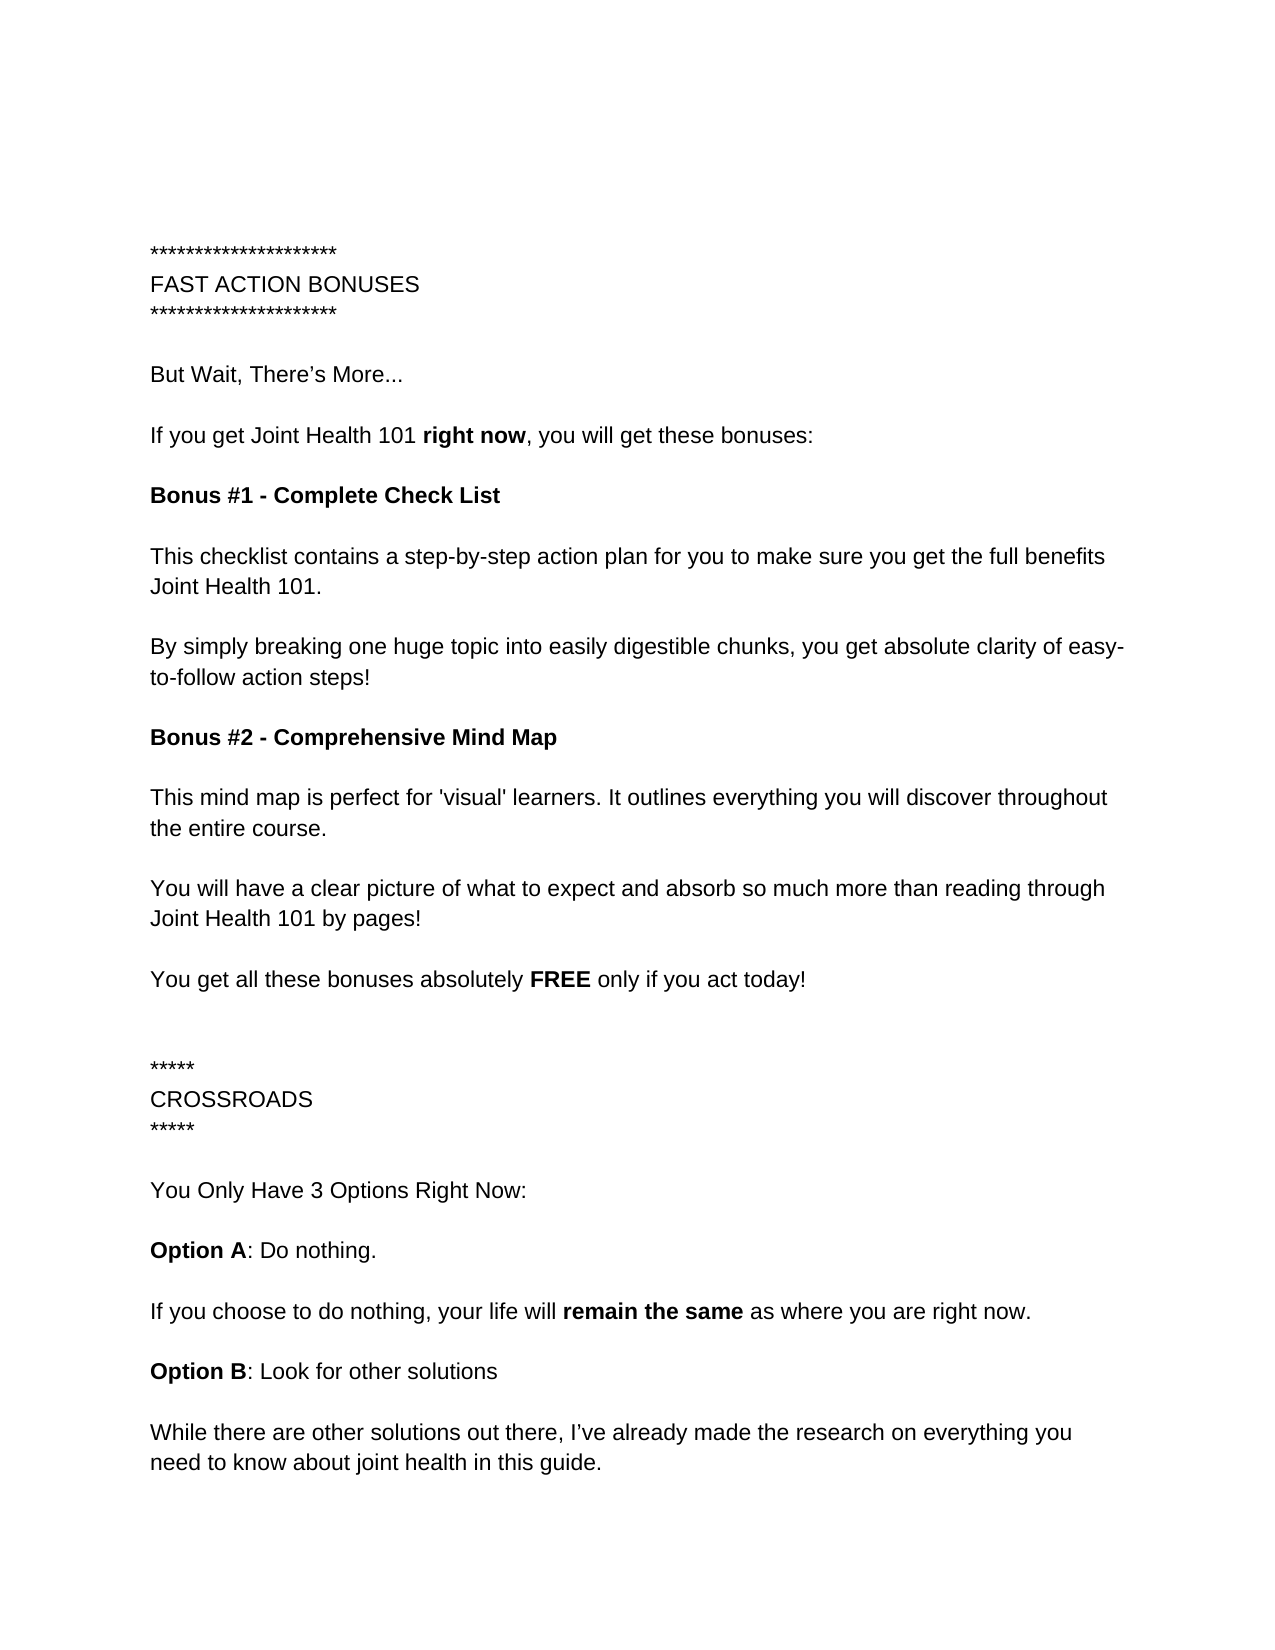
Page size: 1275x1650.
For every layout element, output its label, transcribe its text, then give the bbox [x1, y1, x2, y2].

text By simply breaking one huge topic into easily digestible chunks, you get absolute clarity of easy-to-follow action steps! [150, 633, 1125, 690]
text ***** [150, 1056, 1125, 1083]
text While there are other solutions out there, I’ve already made the research on everything you need to know about joint health in this guide. [150, 1419, 1125, 1475]
text ********************* [150, 301, 1125, 327]
text You get all these bonuses absolutely FREE only if you act today! [150, 966, 1125, 992]
text FAST ACTION BONUSES [150, 271, 1125, 297]
text ***** [150, 1117, 1125, 1143]
text If you get Joint Health 101 right now, you will get these bonuses: [150, 422, 1125, 448]
text Option A: Do nothing. [150, 1237, 1125, 1264]
text But Wait, There’s More... [150, 361, 1125, 388]
text Option B: Look for other solutions [150, 1358, 1125, 1385]
text Bonus #2 - Comprehensive Mind Map [150, 724, 1125, 750]
text This mind map is perfect for 'visual' learners. It outlines everything you will discover throughout the entire course. [150, 784, 1125, 841]
text If you choose to do nothing, your life will remain the same as where you are right now. [150, 1298, 1125, 1324]
text This checklist contains a step-by-step action plan for you to make sure you get the full benefits Joint Health 101. [150, 543, 1125, 599]
text ********************* [150, 241, 1125, 267]
text You will have a clear picture of what to expect and absorb so much more than reading through Joint Health 101 by pages! [150, 875, 1125, 932]
text CROSSROADS [150, 1086, 1125, 1113]
text Bonus #1 - Complete Check List [150, 482, 1125, 509]
text You Only Have 3 Options Right Now: [150, 1177, 1125, 1203]
